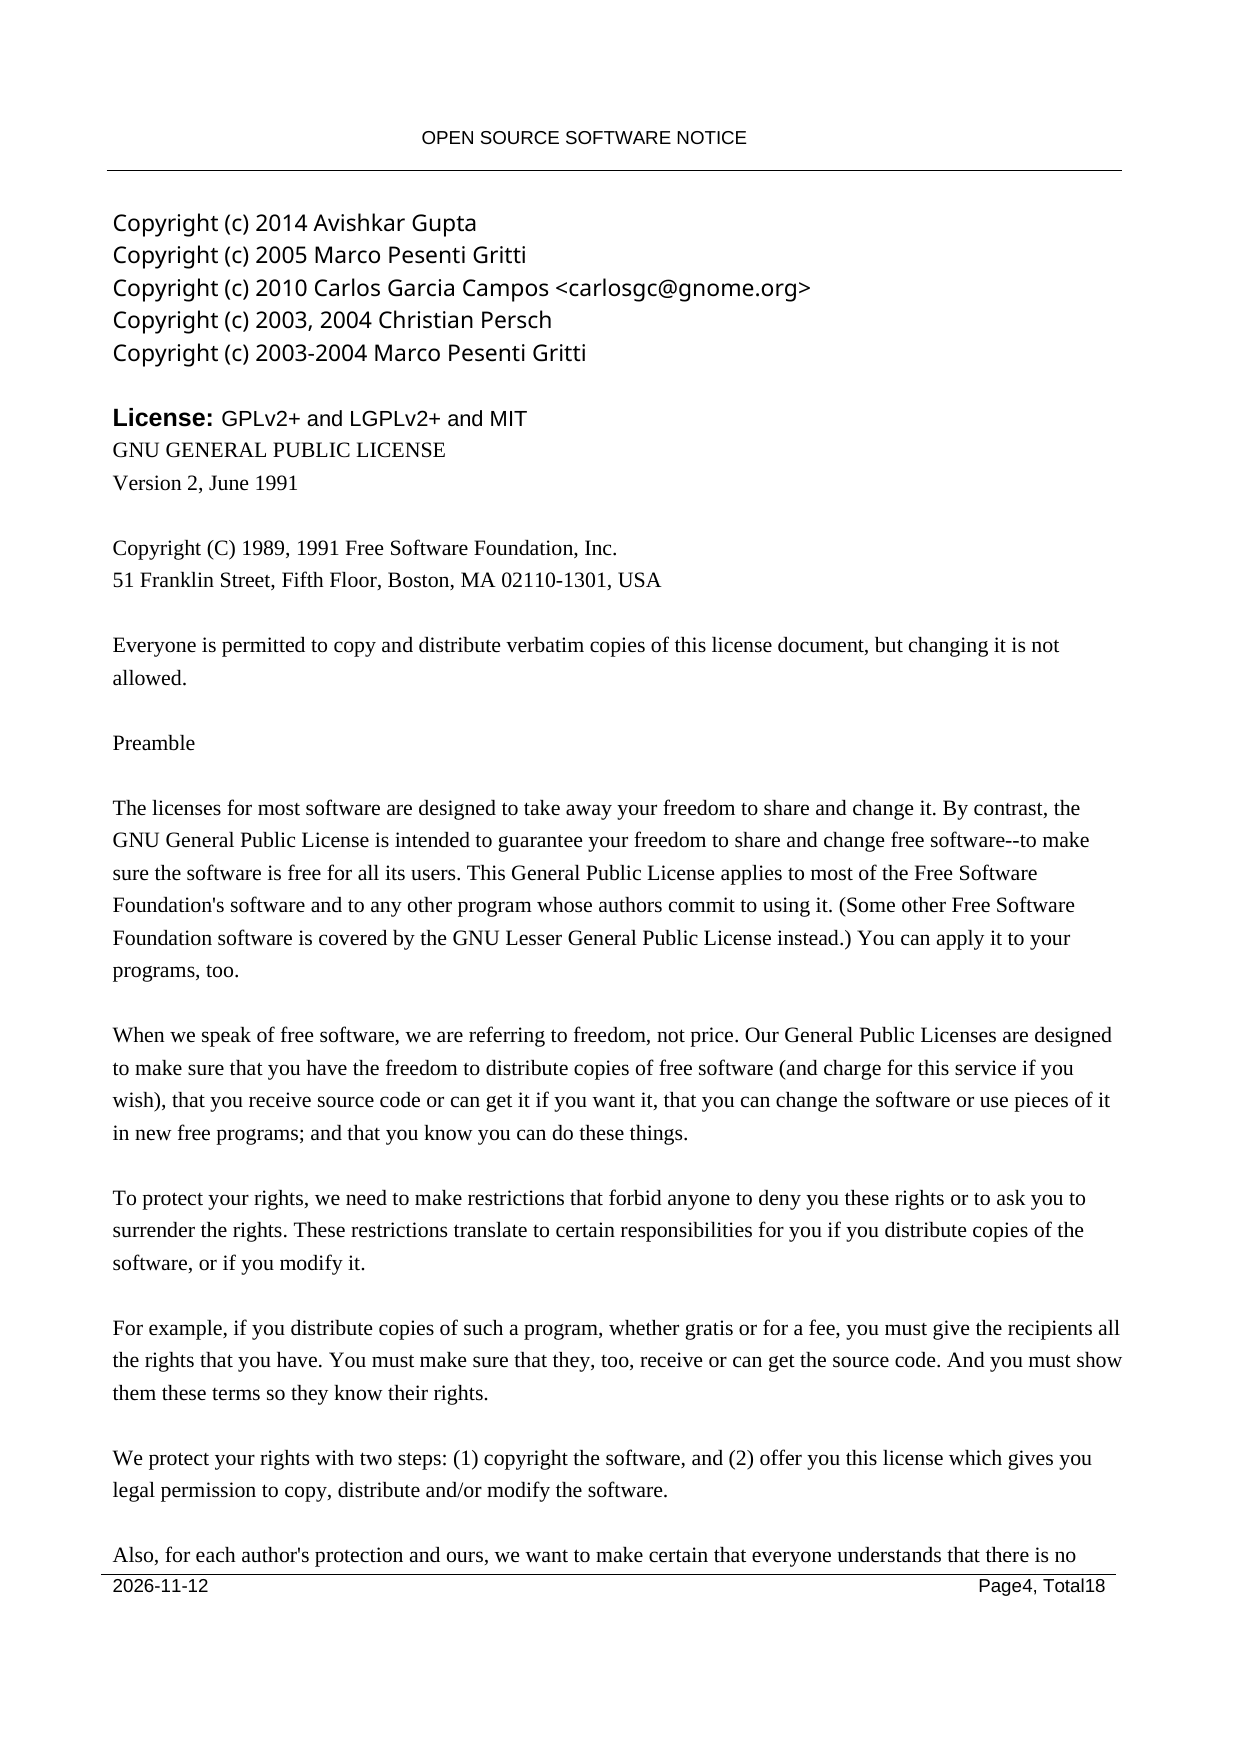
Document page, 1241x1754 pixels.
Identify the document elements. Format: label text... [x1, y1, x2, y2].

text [112, 206, 1128, 401]
text License: GPLv2+ and LGPLv2+ and MIT [112, 401, 1128, 434]
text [112, 434, 1128, 1571]
